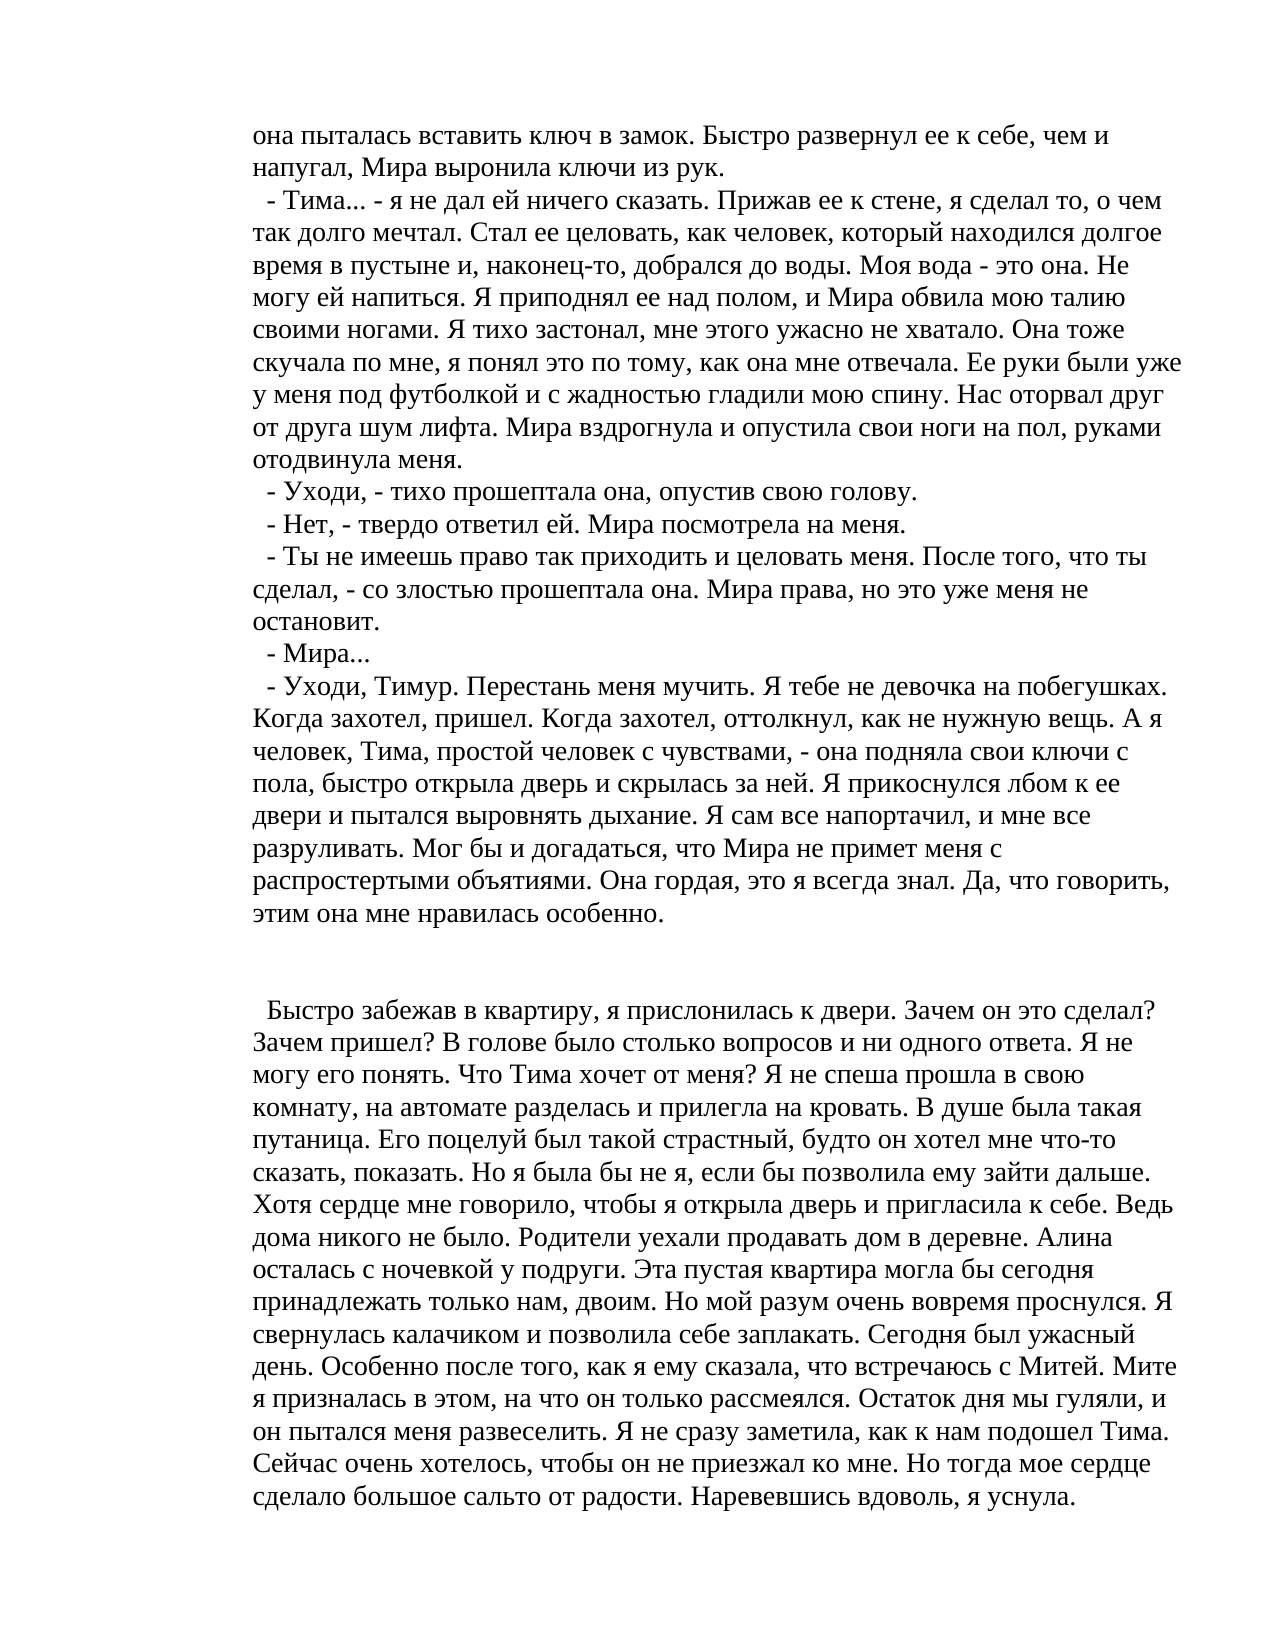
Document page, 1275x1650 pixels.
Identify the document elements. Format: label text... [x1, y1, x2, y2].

text - Нет, - твердо ответил ей. Мира посмотрела на меня. [252, 507, 1186, 539]
text - Тима... - я не дал ей ничего сказать. Прижав ее к стене, я сделал то, о чем так долго мечтал. Стал ее целовать, как человек, который находился долгое время в пустыне и, наконец-то, добрался до воды. Моя вода - это она. Не могу ей напиться. Я приподнял ее над полом, и Мира обвила мою талию своими ногами. Я тихо застонал, мне этого ужасно не хватало. Она тоже скучала по мне, я понял это по тому, как она мне отвечала. Ее руки были уже у меня под футболкой и с жадностью гладили мою спину. Нас оторвал друг от друга шум лифта. Мира вздрогнула и опустила свои ноги на пол, руками отодвинула меня. [252, 183, 1186, 474]
text Быстро забежав в квартиру, я прислонилась к двери. Зачем он это сделал? Зачем пришел? В голове было столько вопросов и ни одного ответа. Я не могу его понять. Что Тима хочет от меня? Я не спеша прошла в свою комнату, на автомате разделась и прилегла на кровать. В душе была такая путаница. Его поцелуй был такой страстный, будто он хотел мне что-то сказать, показать. Но я была бы не я, если бы позволила ему зайти дальше. Хотя сердце мне говорило, чтобы я открыла дверь и пригласила к себе. Ведь дома никого не было. Родители уехали продавать дом в деревне. Алина осталась с ночевкой у подруги. Эта пустая квартира могла бы сегодня принадлежать только нам, двоим. Но мой разум очень вовремя проснулся. Я свернулась калачиком и позволила себе заплакать. Сегодня был ужасный день. Особенно после того, как я ему сказала, что встречаюсь с Митей. Мите я призналась в этом, на что он только рассмеялся. Остаток дня мы гуляли, и он пытался меня развеселить. Я не сразу заметила, как к нам подошел Тима. Сейчас очень хотелось, чтобы он не приезжал ко мне. Но тогда мое сердце сделало большое сальто от радости. Наревевшись вдоволь, я уснула. [252, 993, 1186, 1511]
text - Уходи, - тихо прошептала она, опустив свою голову. [252, 474, 1186, 507]
text - Мира... [252, 636, 1186, 669]
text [252, 118, 1186, 183]
text - Уходи, Тимур. Перестань меня мучить. Я тебе не девочка на побегушках. Когда захотел, пришел. Когда захотел, оттолкнул, как не нужную вещь. А я человек, Тима, простой человек с чувствами, - она подняла свои ключи с пола, быстро открыла дверь и скрылась за ней. Я прикоснулся лбом к ее двери и пытался выровнять дыхание. Я сам все напортачил, и мне все разруливать. Мог бы и догадаться, что Мира не примет меня с распростертыми объятиями. Она гордая, это я всегда знал. Да, что говорить, этим она мне нравилась особенно. [252, 669, 1186, 928]
text - Ты не имеешь право так приходить и целовать меня. После того, что ты сделал, - со злостью прошептала она. Мира права, но это уже меня не остановит. [252, 539, 1186, 636]
